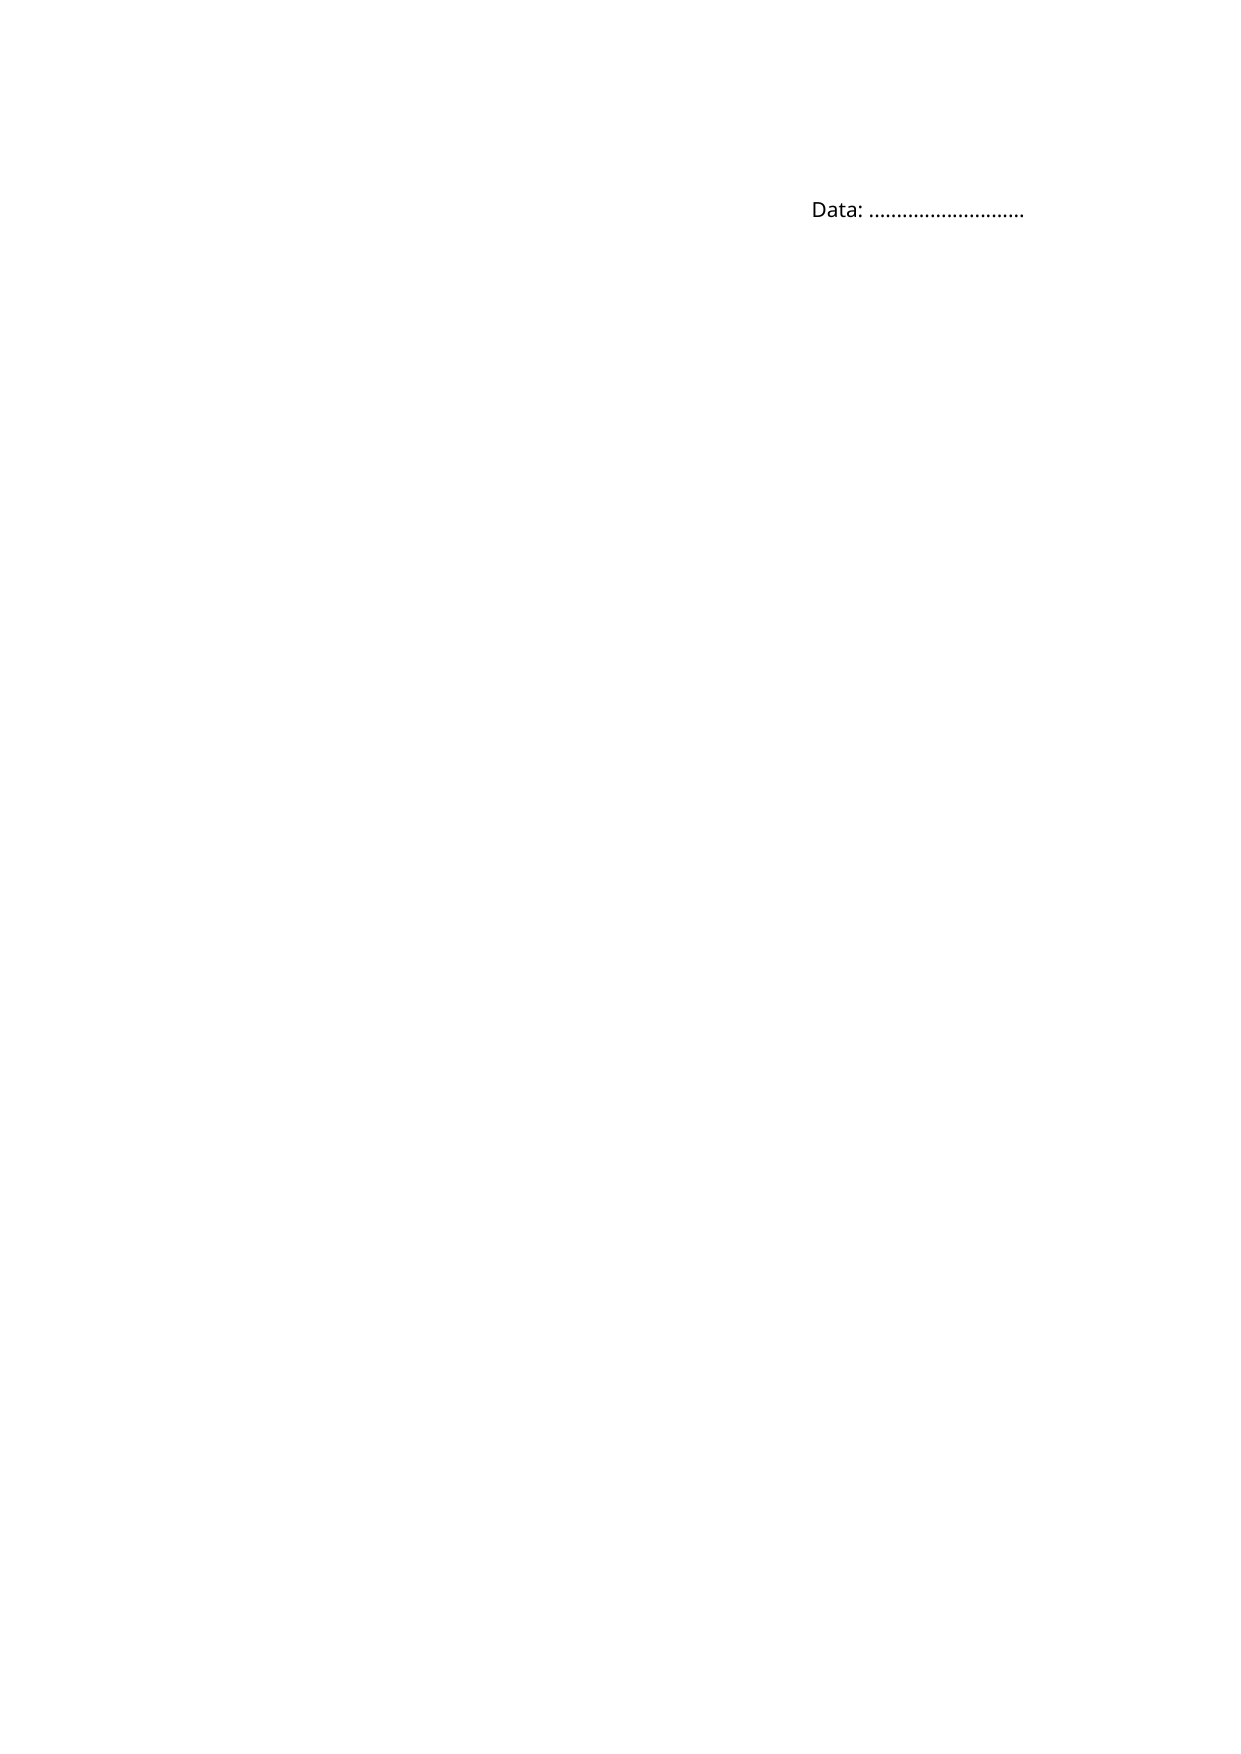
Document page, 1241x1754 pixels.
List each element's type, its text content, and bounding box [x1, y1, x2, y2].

text Data: ............................ [738, 195, 1093, 223]
